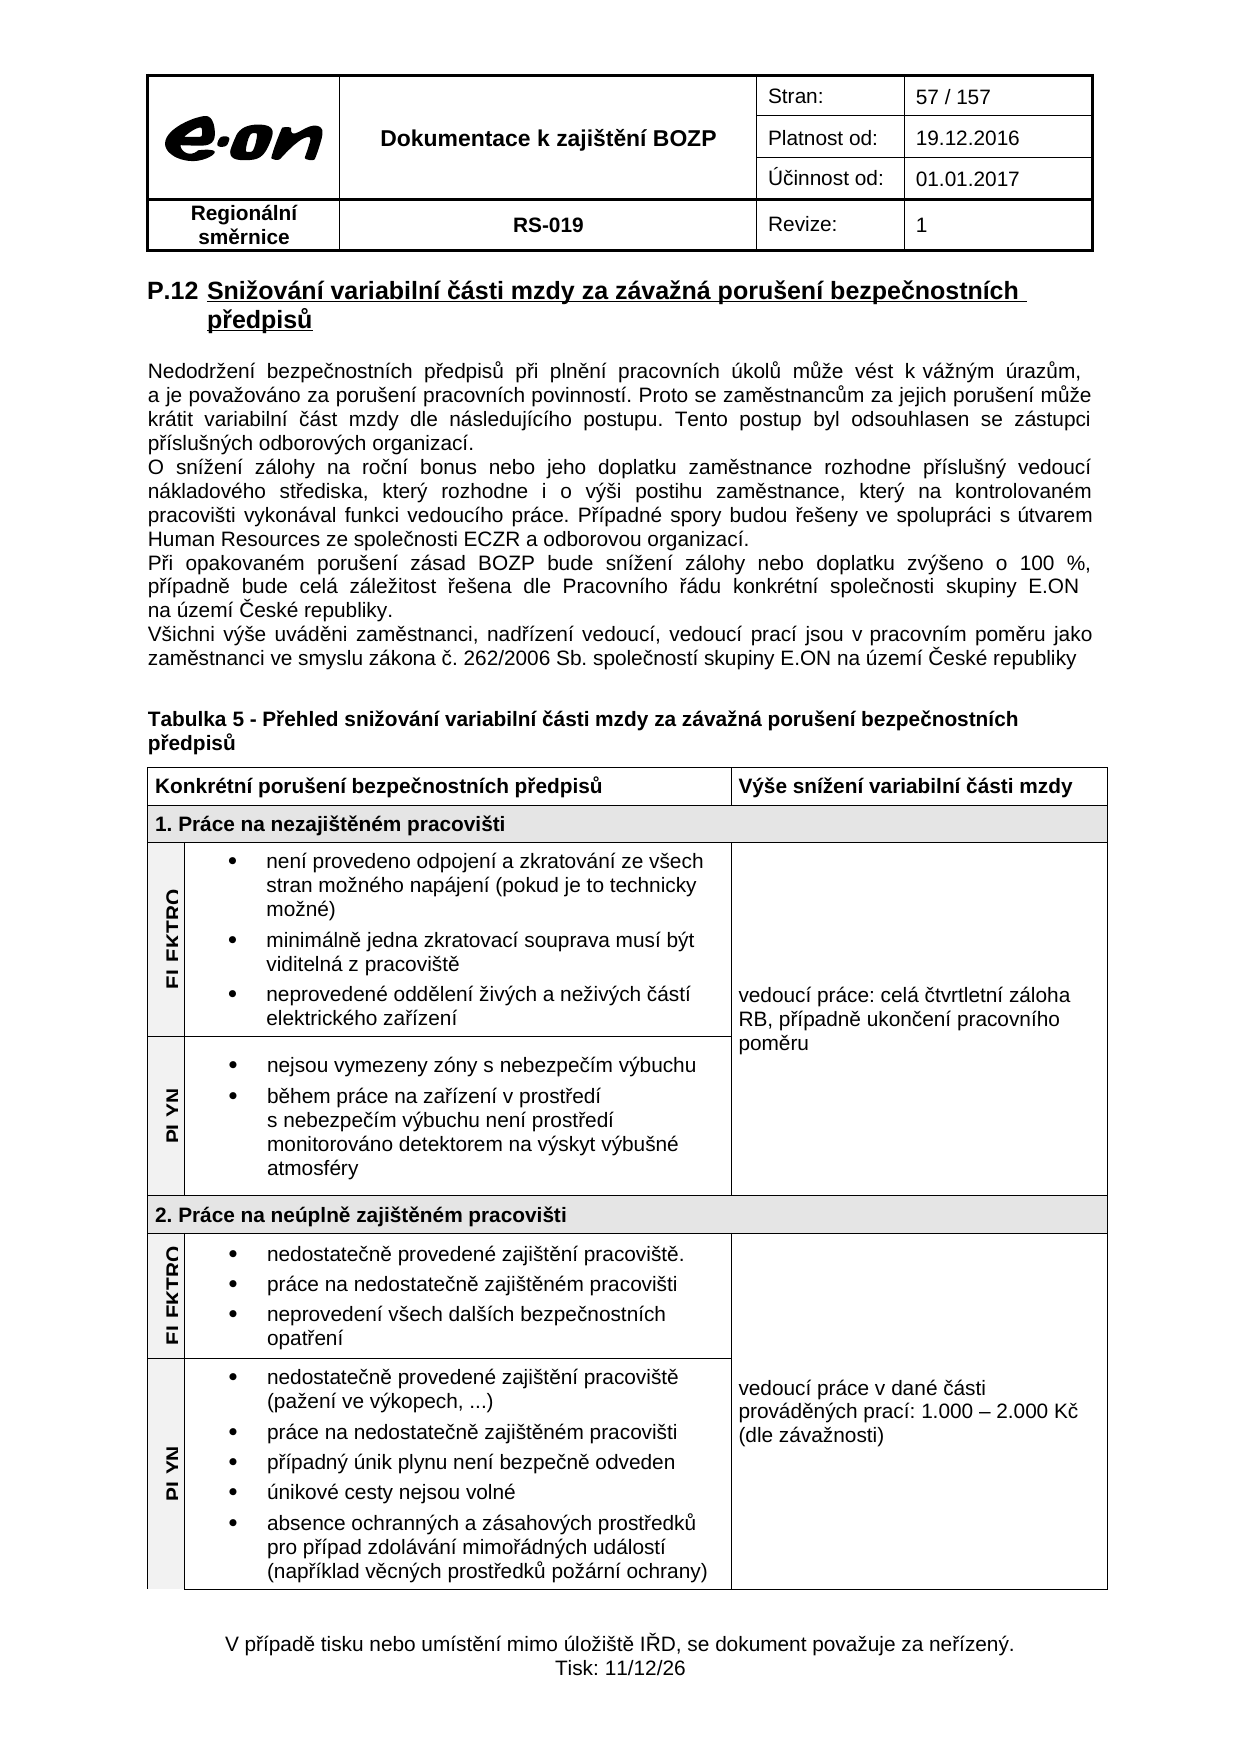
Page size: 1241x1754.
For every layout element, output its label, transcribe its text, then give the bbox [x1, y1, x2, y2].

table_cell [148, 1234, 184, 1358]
text Při opakovaném porušení zásad BOZP bude snížení zálohy nebo doplatku zvýšeno o 100 %, případně bude celá záležitost řešena dle Pracovního řádu konkrétní společnosti skupiny E.ON na území České republiky. [148, 550, 1092, 622]
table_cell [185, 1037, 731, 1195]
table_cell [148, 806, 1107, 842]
text Všichni výše uváděni zaměstnanci, nadřízení vedoucí, vedoucí prací jsou v pracovním poměru jako zaměstnanci ve smyslu zákona č. 262/2006 Sb. společností skupiny E.ON na území České republiky [148, 622, 1092, 670]
text Nedodržení bezpečnostních předpisů při plnění pracovních úkolů může vést k vážným úrazům, a je považováno za porušení pracovních povinností. Proto se zaměstnancům za jejich porušení může krátit variabilní část mzdy dle následujícího postupu. Tento postup byl odsouhlasen se zástupci příslušných odborových organizací. [148, 359, 1092, 454]
text Tabulka - Přehled snižování variabilní části mzdy za závažná porušení bezpečnostních předpisů [148, 707, 1092, 754]
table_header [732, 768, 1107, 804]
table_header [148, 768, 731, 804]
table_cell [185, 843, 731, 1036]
text O snížení zálohy na roční bonus nebo jeho doplatku zaměstnance rozhodne příslušný vedoucí nákladového střediska, který rozhodne i o výši postihu zaměstnance, který na kontrolovaném pracovišti vykonával funkci vedoucího práce. Případné spory budou řešeny ve spolupráci s útvarem Human Resources ze společnosti ECZR a odborovou organizací. [148, 454, 1092, 550]
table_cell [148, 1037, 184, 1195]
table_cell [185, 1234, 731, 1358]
text Snižování variabilní části mzdy za závažná porušení bezpečnostních předpisů [147, 276, 1092, 334]
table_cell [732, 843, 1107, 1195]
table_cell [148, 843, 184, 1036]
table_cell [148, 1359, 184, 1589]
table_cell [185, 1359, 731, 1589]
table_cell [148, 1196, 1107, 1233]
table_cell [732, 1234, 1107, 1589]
